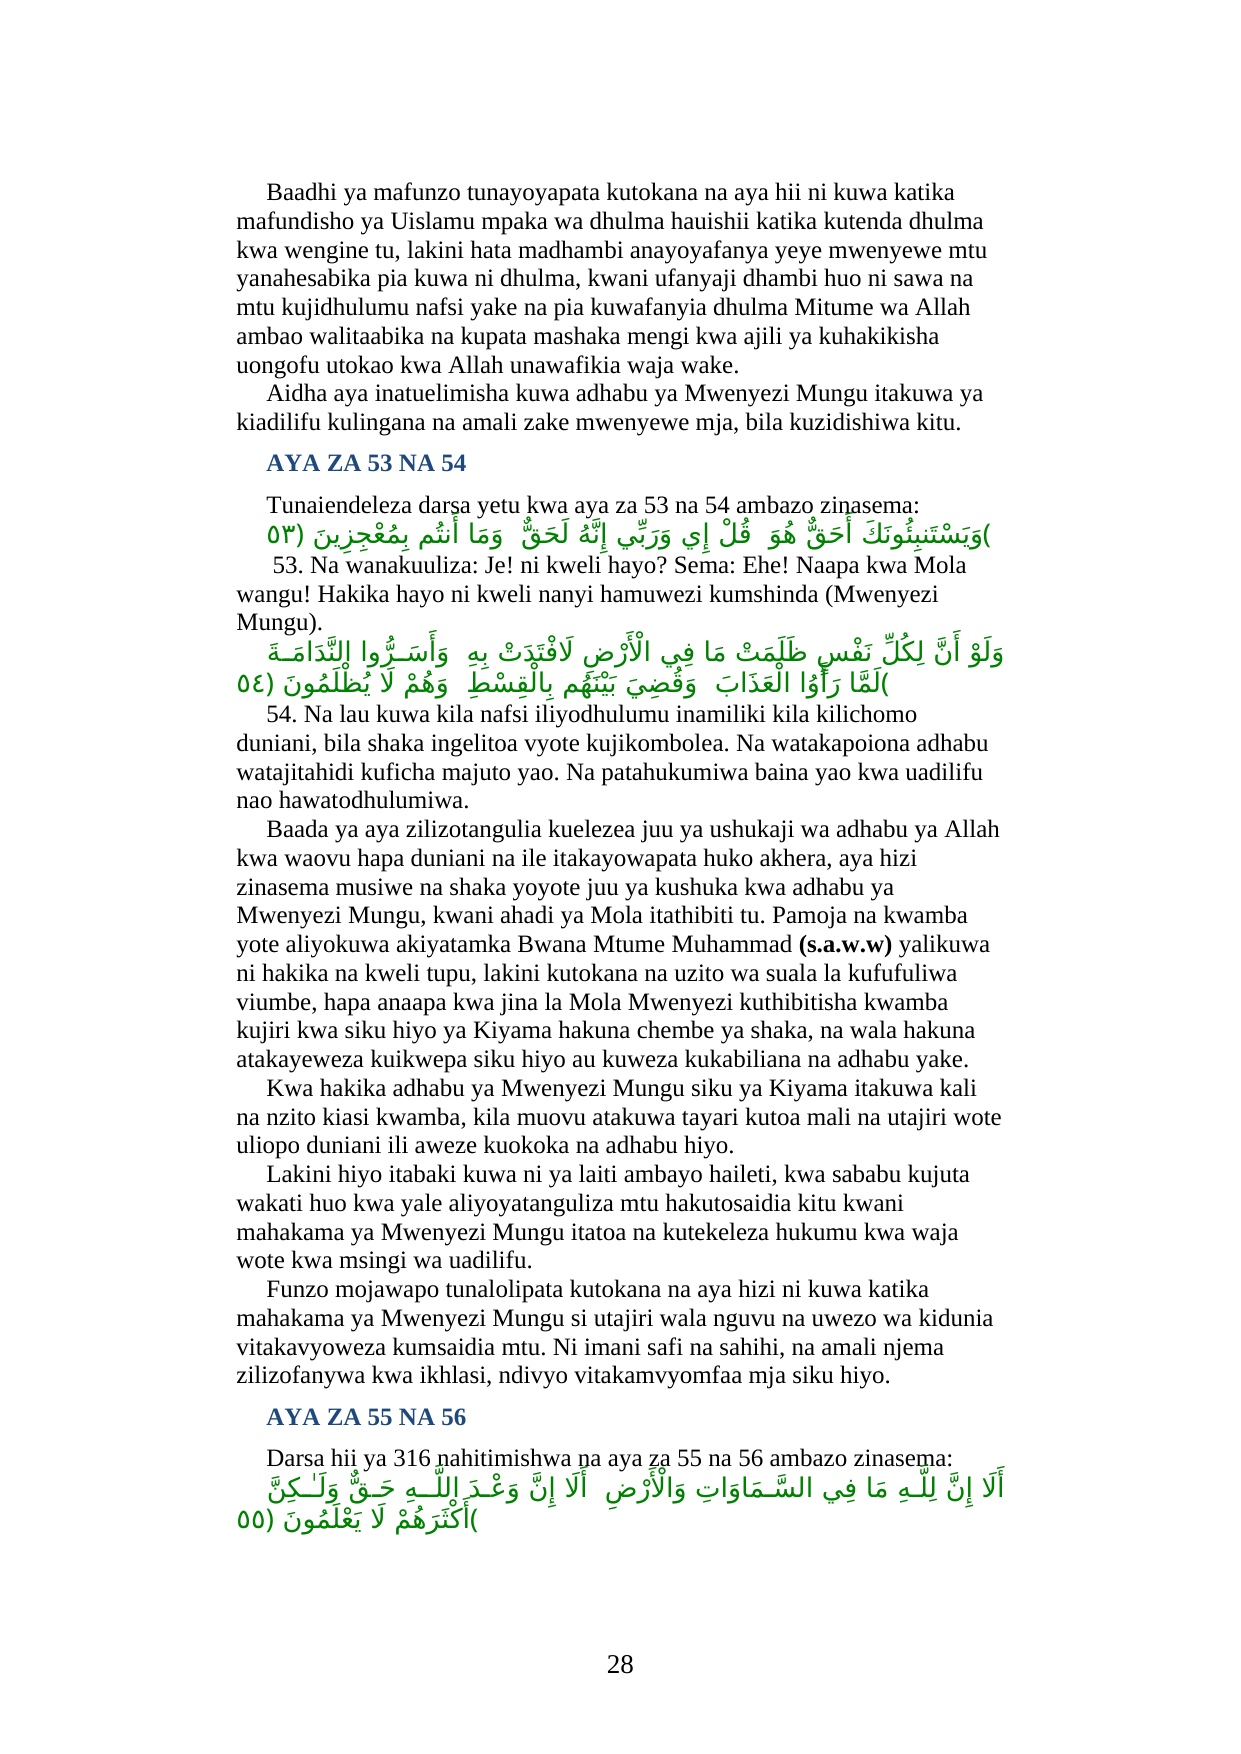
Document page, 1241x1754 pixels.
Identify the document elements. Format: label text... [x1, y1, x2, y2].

text Kwa hakika adhabu ya Mwenyezi Mungu siku ya Kiyama itakuwa kali na nzito kiasi kwamba, kila muovu atakuwa tayari kutoa mali na utajiri wote uliopo duniani ili aweze kuokoka na adhabu hiyo. [236, 1073, 1004, 1159]
text 53. Na wanakuuliza: Je! ni kweli hayo? Sema: Ehe! Naapa kwa Mola wangu! Hakika hayo ni kweli nanyi hamuwezi kumshinda (Mwenyezi Mungu). [236, 550, 1004, 636]
text Tunaiendeleza darsa yetu kwa aya za 53 na 54 ambazo zinasema: [236, 490, 1004, 518]
text وَلَوْ أَنَّ لِكُلِّ نَفْسٍ ظَلَمَتْ مَا فِي الْأَرْضِ لَافْتَدَتْ بِهِ وَأَسَرُّوا النَّدَامَةَ لَمَّا رَأَوُا الْعَذَابَ وَقُضِيَ بَيْنَهُم بِالْقِسْطِ وَهُمْ لَا يُظْلَمُونَ ﴿٥٤﴾ [236, 636, 1004, 699]
text وَيَسْتَنبِئُونَكَ أَحَقٌّ هُوَ قُلْ إِي وَرَبِّي إِنَّهُ لَحَقٌّ وَمَا أَنتُم بِمُعْجِزِينَ ﴿٥٣﴾ [236, 518, 1004, 550]
text Aidha aya inatuelimisha kuwa adhabu ya Mwenyezi Mungu itakuwa ya kiadilifu kulingana na amali zake mwenyewe mja, bila kuzidishiwa kitu. [236, 378, 1004, 436]
subtitle AYA ZA 53 NA 54 [236, 448, 1004, 477]
text Darsa hii ya 316 nahitimishwa na aya za 55 na 56 ambazo zinasema: [236, 1443, 1004, 1472]
text 54. Na lau kuwa kila nafsi iliyodhulumu inamiliki kila kilichomo duniani, bila shaka ingelitoa vyote kujikombolea. Na watakapoiona adhabu watajitahidi kuficha majuto yao. Na patahukumiwa baina yao kwa uadilifu nao hawatodhulumiwa. [236, 699, 1004, 814]
text أَلَا إِنَّ لِلَّـهِ مَا فِي السَّمَاوَاتِ وَالْأَرْضِ أَلَا إِنَّ وَعْدَ اللَّـهِ حَقٌّ وَلَـٰكِنَّ أَكْثَرَهُمْ لَا يَعْلَمُونَ ﴿٥٥﴾ [236, 1472, 1004, 1535]
text Funzo mojawapo tunalolipata kutokana na aya hizi ni kuwa katika mahakama ya Mwenyezi Mungu si utajiri wala nguvu na uwezo wa kidunia vitakavyoweza kumsaidia mtu. Ni imani safi na sahihi, na amali njema zilizofanywa kwa ikhlasi, ndivyo vitakamvyomfaa mja siku hiyo. [236, 1274, 1004, 1389]
text Baada ya aya zilizotangulia kuelezea juu ya ushukaji wa adhabu ya Allah kwa waovu hapa duniani na ile itakayowapata huko akhera, aya hizi zinasema musiwe na shaka yoyote juu ya kushuka kwa adhabu ya Mwenyezi Mungu, kwani ahadi ya Mola itathibiti tu. Pamoja na kwamba yote aliyokuwa akiyatamka Bwana Mtume Muhammad (s.a.w.w) yalikuwa ni hakika na kweli tupu, lakini kutokana na uzito wa suala la kufufuliwa viumbe, hapa anaapa kwa jina la Mola Mwenyezi kuthibitisha kwamba kujiri kwa siku hiyo ya Kiyama hakuna chembe ya shaka, na wala hakuna atakayeweza kuikwepa siku hiyo au kuweza kukabiliana na adhabu yake. [236, 814, 1004, 1073]
text Baadhi ya mafunzo tunayoyapata kutokana na aya hii ni kuwa katika mafundisho ya Uislamu mpaka wa dhulma hauishii katika kutenda dhulma kwa wengine tu, lakini hata madhambi anayoyafanya yeye mwenyewe mtu yanahesabika pia kuwa ni dhulma, kwani ufanyaji dhambi huo ni sawa na mtu kujidhulumu nafsi yake na pia kuwafanyia dhulma Mitume wa Allah ambao walitaabika na kupata mashaka mengi kwa ajili ya kuhakikisha uongofu utokao kwa Allah unawafikia waja wake. [236, 177, 1004, 378]
text Lakini hiyo itabaki kuwa ni ya laiti ambayo haileti, kwa sababu kujuta wakati huo kwa yale aliyoyatanguliza mtu hakutosaidia kitu kwani mahakama ya Mwenyezi Mungu itatoa na kutekeleza hukumu kwa waja wote kwa msingi wa uadilifu. [236, 1159, 1004, 1274]
subtitle AYA ZA 55 NA 56 [236, 1402, 1004, 1431]
